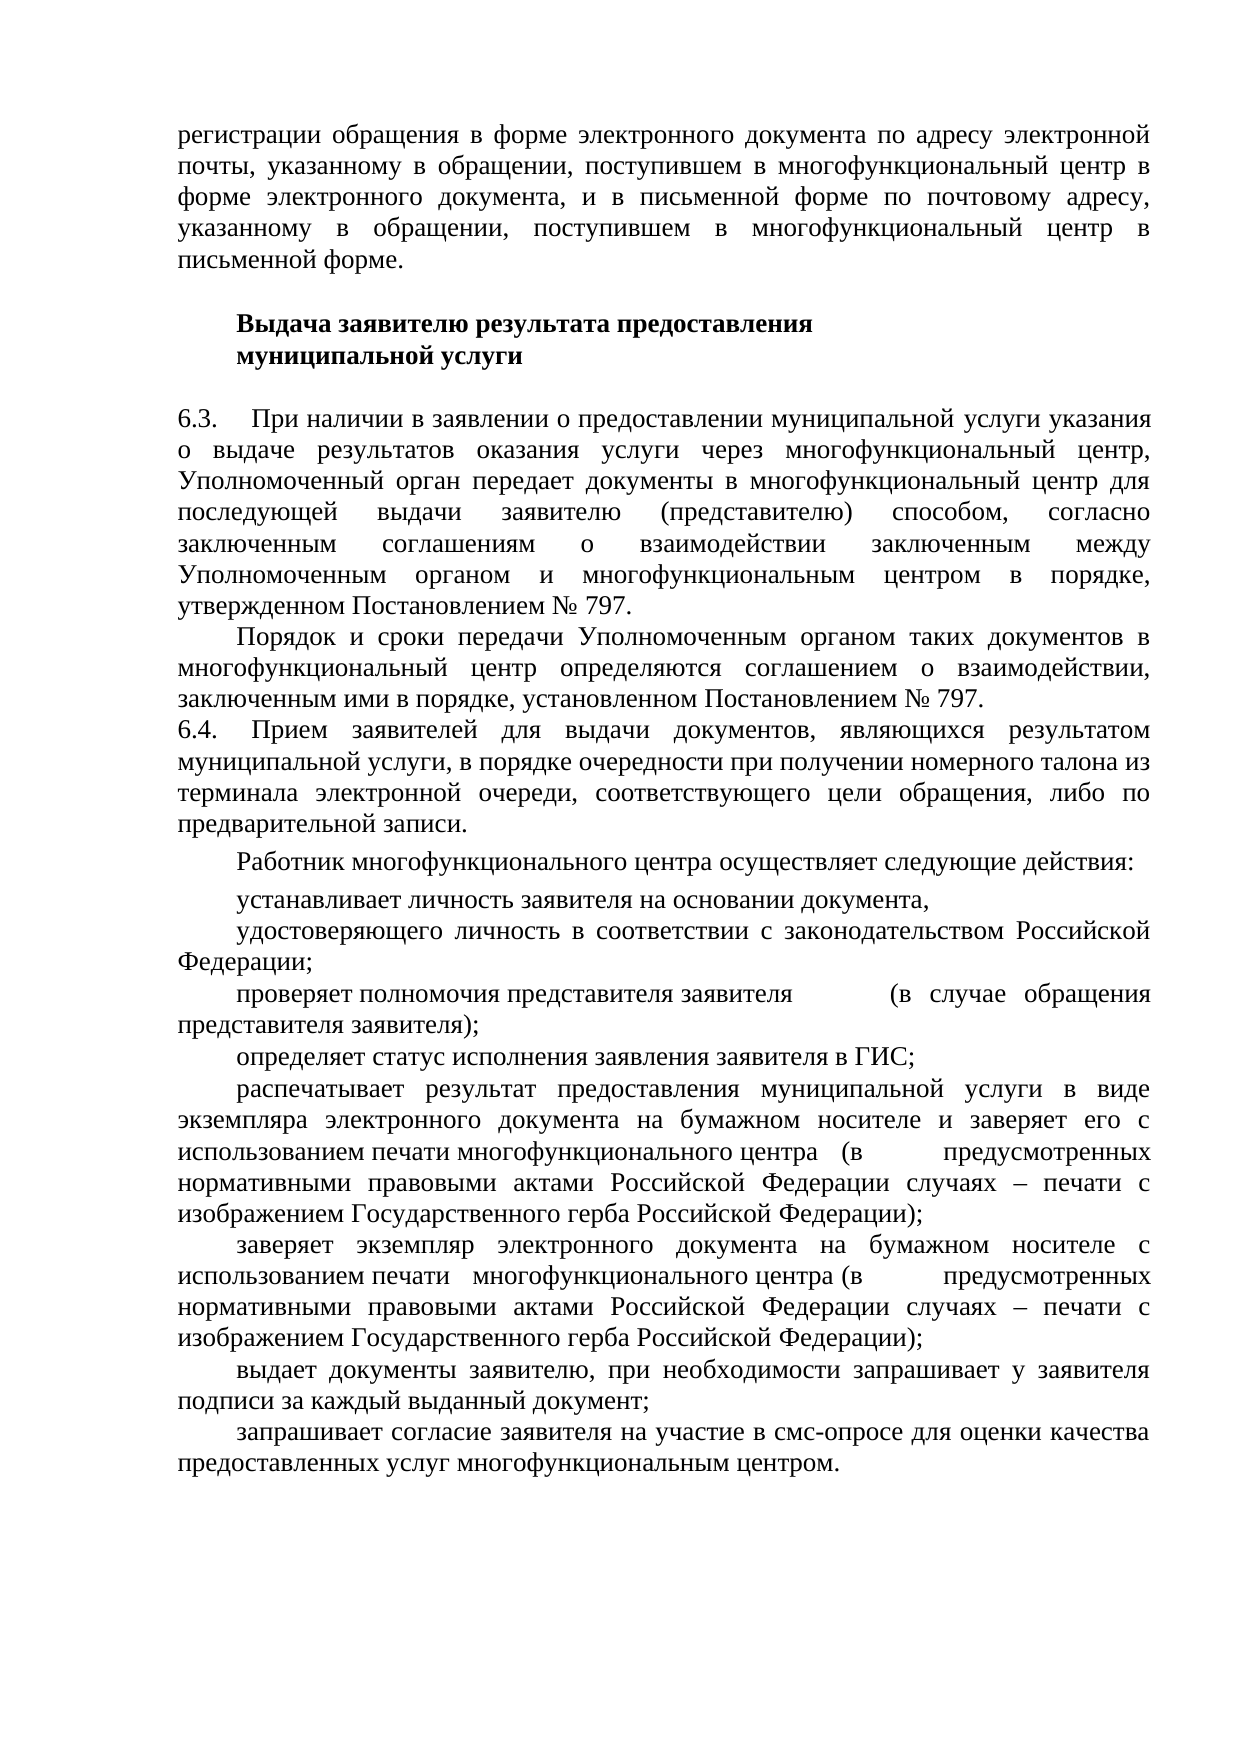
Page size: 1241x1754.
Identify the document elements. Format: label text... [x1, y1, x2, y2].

text выдает документы заявителю, при необходимости запрашивает у заявителя подписи за каждый выданный документ; [177, 1353, 1151, 1415]
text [177, 118, 1151, 274]
text Порядок и сроки передачи Уполномоченным органом таких документов в многофункциональный центр определяются соглашением о взаимодействии, заключенным ими в порядке, установленном Постановлением № 797. [177, 620, 1151, 713]
text заверяет экземпляр электронного документа на бумажном носителе с использованием печати многофункционального центра (в предусмотренных нормативными правовыми актами Российской Федерации случаях – печати с изображением Государственного герба Российской Федерации); [177, 1228, 1151, 1353]
text Работник многофункционального центра осуществляет следующие действия: [177, 845, 1151, 876]
text муниципальной услуги [177, 339, 1151, 370]
list Прием заявителей для выдачи документов, являющихся результатом муниципальной услуги, в порядке очередности при получении номерного талона из терминала электронной очереди, соответствующего цели обращения, либо по предварительной записи. [177, 713, 1151, 838]
text определяет статус исполнения заявления заявителя в ГИС; [177, 1039, 1151, 1072]
text распечатывает результат предоставления муниципальной услуги в виде экземпляра электронного документа на бумажном носителе и заверяет его с использованием печати многофункционального центра (в предусмотренных нормативными правовыми актами Российской Федерации случаях – печати с изображением Государственного герба Российской Федерации); [177, 1072, 1151, 1228]
text проверяет полномочия представителя заявителя (в случае обращения представителя заявителя); [177, 977, 1151, 1039]
text устанавливает личность заявителя на основании документа, [177, 883, 1151, 914]
list При наличии в заявлении о предоставлении муниципальной услуги указания о выдаче результатов оказания услуги через многофункциональный центр, Уполномоченный орган передает документы в многофункциональный центр для последующей выдачи заявителю (представителю) способом, согласно заключенным соглашениям о взаимодействии заключенным между Уполномоченным органом и многофункциональным центром в порядке, утвержденном Постановлением № 797. [177, 402, 1151, 620]
text удостоверяющего личность в соответствии с законодательством Российской Федерации; [177, 914, 1151, 977]
text Выдача заявителю результата предоставления [177, 305, 1151, 339]
text запрашивает согласие заявителя на участие в смс-опросе для оценки качества предоставленных услуг многофункциональным центром. [177, 1415, 1151, 1477]
